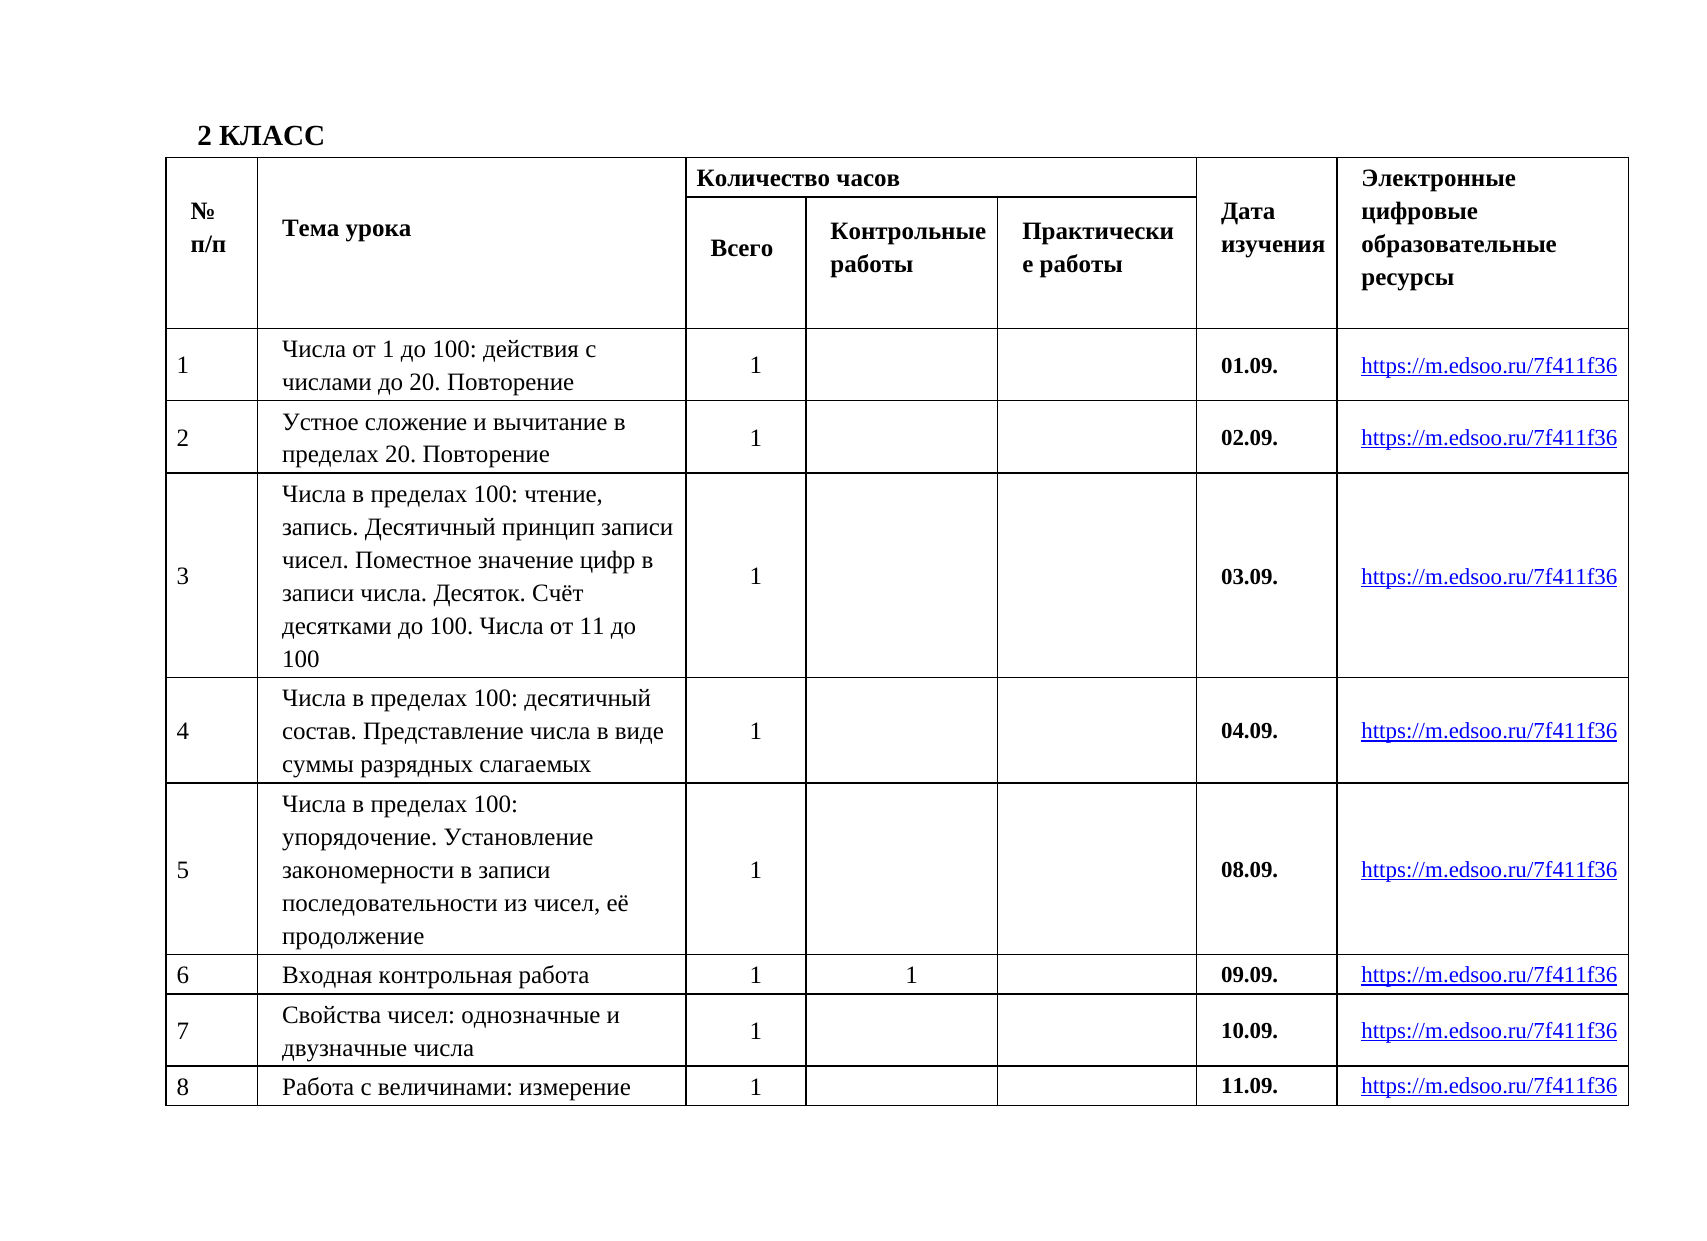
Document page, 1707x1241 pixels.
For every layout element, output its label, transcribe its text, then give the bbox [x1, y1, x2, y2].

table_cell [998, 955, 1196, 993]
table_cell [998, 678, 1196, 782]
table_cell [807, 995, 997, 1065]
table_cell Контрольные работы [807, 198, 997, 327]
table_cell [998, 995, 1196, 1065]
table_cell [1338, 1067, 1628, 1105]
table_cell 11.09. [1197, 1067, 1336, 1105]
table_cell 1 [167, 329, 257, 400]
table_header Электронные цифровые образовательные ресурсы [1338, 158, 1628, 327]
table_cell 08.09. [1197, 784, 1336, 953]
table_cell 1 [687, 329, 805, 400]
table_cell Числа в пределах 100: упорядочение. Установление закономерности в записи последовательности из чисел, её продолжение [258, 784, 685, 953]
table_cell [807, 401, 997, 472]
table_cell [998, 474, 1196, 677]
table_cell 01.09. [1197, 329, 1336, 400]
table_header Дата изучения [1197, 158, 1336, 327]
table_cell 1 [687, 1067, 805, 1105]
table_cell [807, 784, 997, 953]
table_cell [998, 329, 1196, 400]
table_cell Числа в пределах 100: чтение, запись. Десятичный принцип записи чисел. Поместное значение цифр в записи числа. Десяток. Счёт десятками до 100. Числа от 11 до 100 [258, 474, 685, 677]
table_cell 1 [687, 995, 805, 1065]
table_cell https://m.edsoo.ru/7f411f36 [1338, 784, 1628, 953]
table_cell Свойства чисел: однозначные и двузначные числа [258, 995, 685, 1065]
table_cell https://m.edsoo.ru/7f411f36 [1338, 955, 1628, 993]
table_cell [807, 1067, 997, 1105]
table_cell 1 [687, 474, 805, 677]
table_cell Всего [687, 198, 805, 327]
table_cell [807, 329, 997, 400]
table_cell 1 [687, 401, 805, 472]
text 2 КЛАСС [190, 118, 1618, 152]
table_cell Практические работы [998, 198, 1196, 327]
table_cell 10.09. [1197, 995, 1336, 1065]
table_cell [998, 784, 1196, 953]
table_header № п/п [167, 158, 257, 327]
table_cell 1 [687, 955, 805, 993]
table_cell 2 [167, 401, 257, 472]
table_cell 8 [167, 1067, 257, 1105]
table_cell 1 [807, 955, 997, 993]
table_cell https://m.edsoo.ru/7f411f36 [1338, 401, 1628, 472]
table_cell Числа в пределах 100: десятичный состав. Представление числа в виде суммы разрядных слагаемых [258, 678, 685, 782]
table_header Количество часов [687, 158, 1196, 196]
table_cell [998, 1067, 1196, 1105]
table_cell 09.09. [1197, 955, 1336, 993]
table_cell [998, 401, 1196, 472]
table_cell 04.09. [1197, 678, 1336, 782]
table_cell 6 [167, 955, 257, 993]
table_cell 02.09. [1197, 401, 1336, 472]
table_cell 3 [167, 474, 257, 677]
table_cell Устное сложение и вычитание в пределах 20. Повторение [258, 401, 685, 472]
table_cell 1 [687, 678, 805, 782]
table_cell [807, 678, 997, 782]
table_cell 4 [167, 678, 257, 782]
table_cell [258, 1067, 685, 1105]
table_cell 1 [687, 784, 805, 953]
table_cell https://m.edsoo.ru/7f411f36 [1338, 995, 1628, 1065]
table_cell 5 [167, 784, 257, 953]
table_cell Входная контрольная работа [258, 955, 685, 993]
table_cell https://m.edsoo.ru/7f411f36 [1338, 474, 1628, 677]
table_cell https://m.edsoo.ru/7f411f36 [1338, 678, 1628, 782]
table_cell 7 [167, 995, 257, 1065]
table_cell 03.09. [1197, 474, 1336, 677]
table_cell [807, 474, 997, 677]
table_cell https://m.edsoo.ru/7f411f36 [1338, 329, 1628, 400]
table_header Тема урока [258, 158, 685, 327]
table_cell Числа от 1 до 100: действия с числами до 20. Повторение [258, 329, 685, 400]
